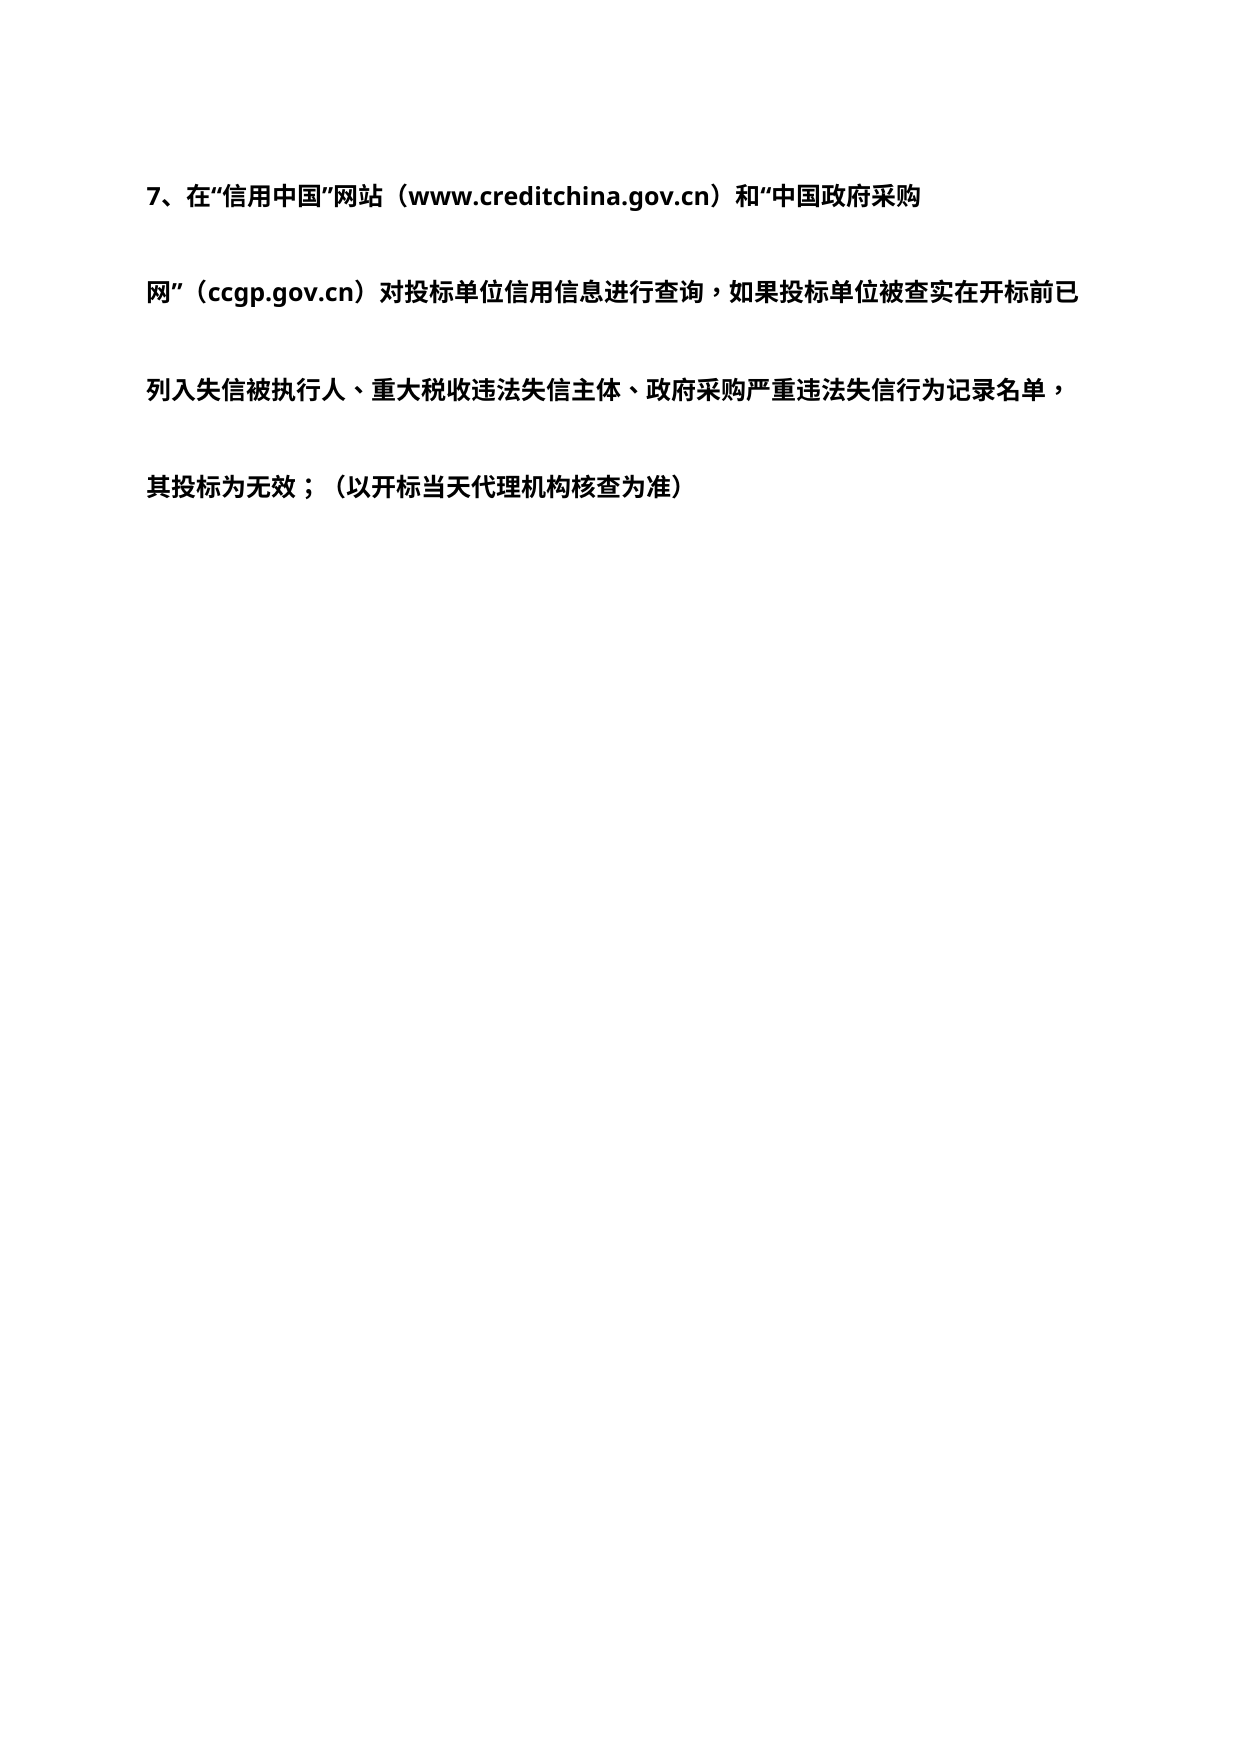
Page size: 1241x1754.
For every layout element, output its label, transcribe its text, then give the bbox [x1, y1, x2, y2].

list 7、在“信用中国”网站（www.creditchina.gov.cn）和“中国政府采购网”（ccgp.gov.cn）对投标单位信用信息进行查询，如果投标单位被查实在开标前已列入失信被执行人、重大税收违法失信主体、政府采购严重违法失信行为记录名单，其投标为无效；（以开标当天代理机构核查为准） [146, 162, 1094, 519]
